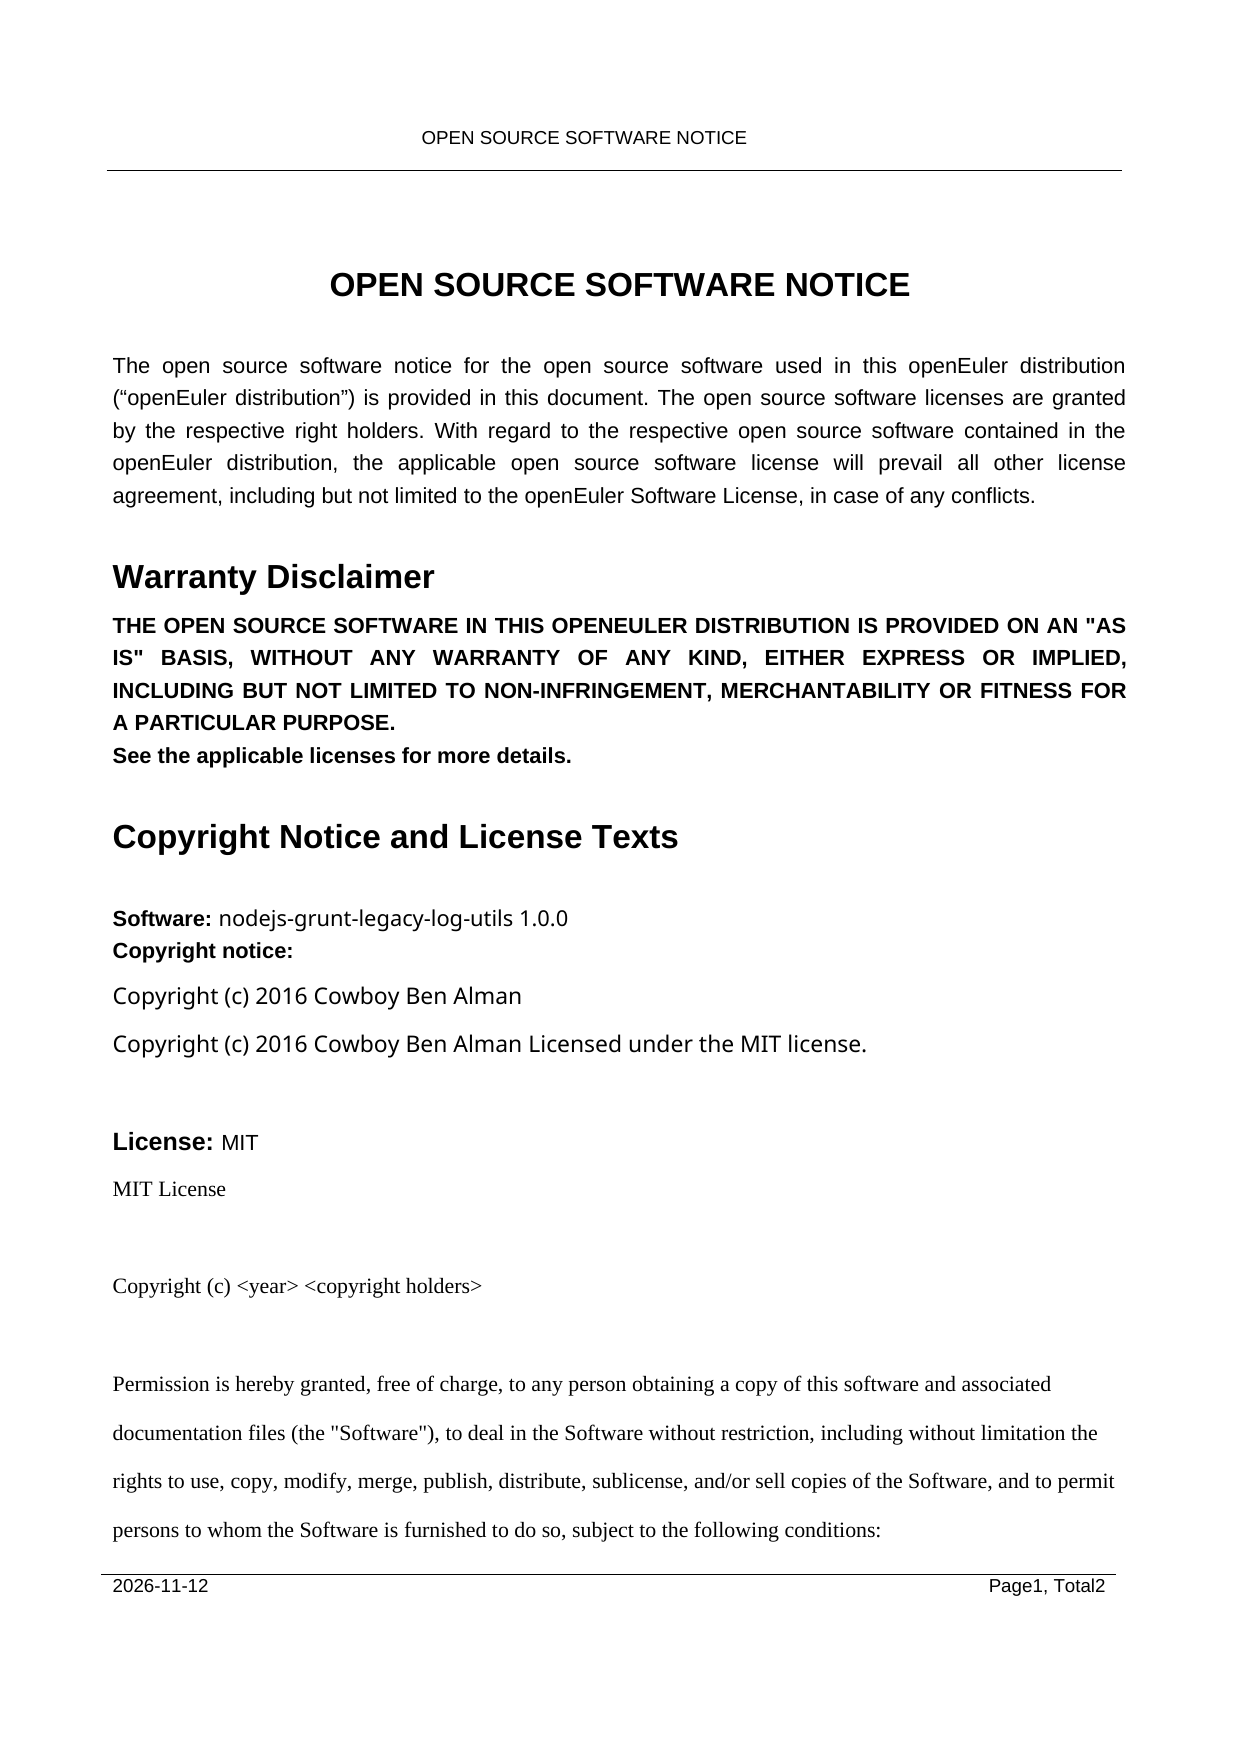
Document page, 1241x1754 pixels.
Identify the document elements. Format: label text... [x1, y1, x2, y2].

text Software: nodejs-grunt-legacy-log-utils 1.0.0 [112, 901, 1128, 934]
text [112, 1172, 1128, 1546]
text Copyright (c) 2016 Cowboy Ben Alman Copyright (c) 2016 Cowboy Ben Alman Licensed under the MIT license. [112, 979, 1128, 1109]
text THE OPEN SOURCE SOFTWARE IN THIS OPENEULER DISTRIBUTION IS PROVIDED ON AN "AS IS" BASIS, WITHOUT ANY WARRANTY OF ANY KIND, EITHER EXPRESS OR IMPLIED, INCLUDING BUT NOT LIMITED TO NON-INFRINGEMENT, MERCHANTABILITY OR FITNESS FOR A PARTICULAR PURPOSE. See the applicable licenses for more details. [112, 609, 1128, 771]
text Copyright notice: [112, 934, 1128, 966]
text Warranty Disclaimer [112, 544, 1128, 609]
text Copyright Notice and License Texts [112, 804, 1128, 869]
text OPEN SOURCE SOFTWARE NOTICE [112, 251, 1128, 316]
text The open source software notice for the open source software used in this openEuler distribution (“openEuler distribution”) is provided in this document. The open source software licenses are granted by the respective right holders. With regard to the respective open source software contained in the openEuler distribution, the applicable open source software license will prevail all other license agreement, including but not limited to the openEuler Software License, in case of any conflicts. [112, 349, 1128, 511]
text License: MIT [112, 1125, 1128, 1158]
